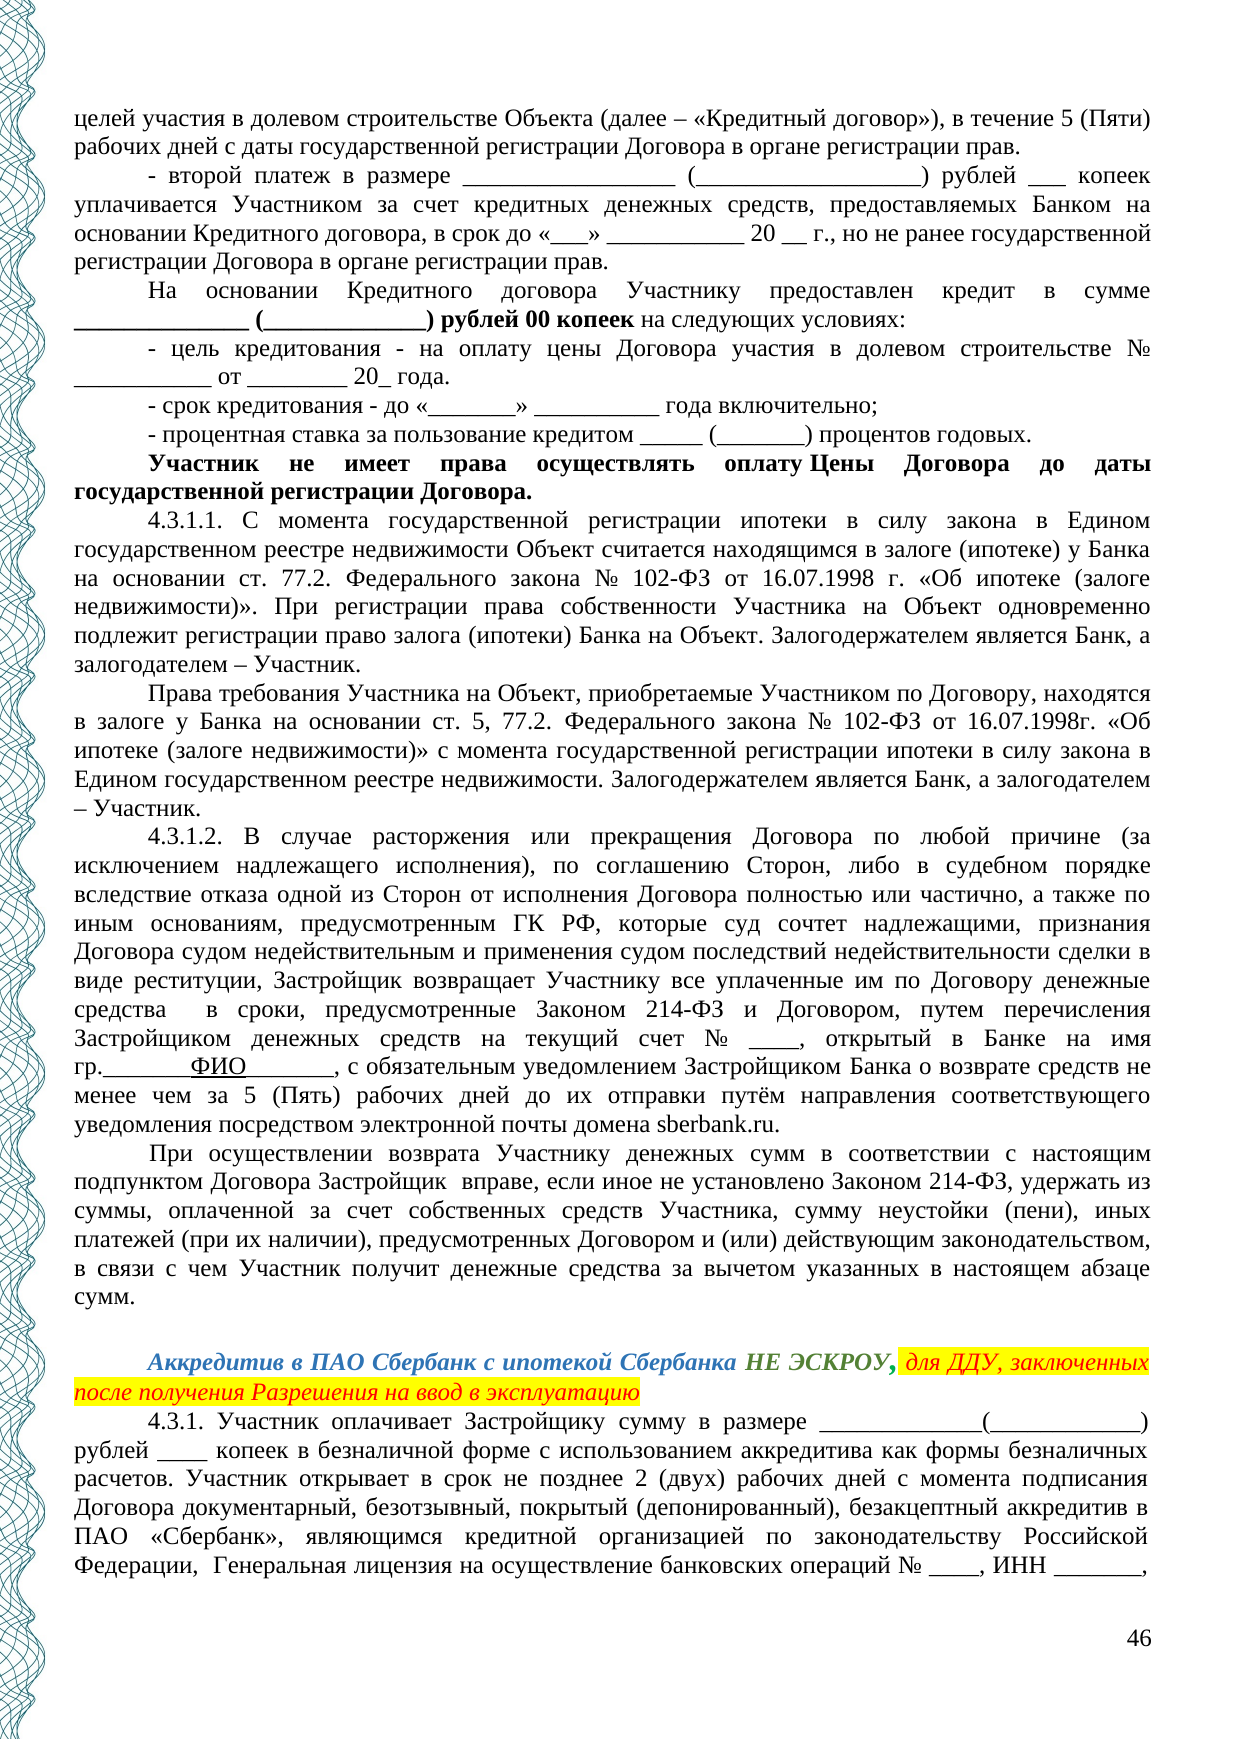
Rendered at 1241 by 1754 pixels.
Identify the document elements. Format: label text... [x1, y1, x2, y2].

text Аккредитив в ПАО Сбербанк с ипотекой Сбербанка НЕ ЭСКРОУ, для ДДУ, заключенных после получения Разрешения на ввод в эксплуатацию [74, 1339, 1152, 1406]
text - процентная ставка за пользование кредитом _____ (_______) процентов годовых. [74, 419, 1152, 448]
text - второй платеж в размере _________________ (__________________) рублей ___ копеек уплачивается Участником за счет кредитных денежных средств, предоставляемых Банком на основании Кредитного договора, в срок до «___» ___________ 20 __ г., но не ранее государственной регистрации Договора в органе регистрации прав. [74, 160, 1152, 275]
text - цель кредитования - на оплату цены Договора участия в долевом строительстве № ___________ от ________ 20_ года. [74, 333, 1152, 390]
text При осуществлении возврата Участнику денежных сумм в соответствии с настоящим подпунктом Договора Застройщик вправе, если иное не установлено Законом 214-ФЗ, удержать из суммы, оплаченной за счет собственных средств Участника, сумму неустойки (пени), иных платежей (при их наличии), предусмотренных Договором и (или) действующим законодательством, в связи с чем Участник получит денежные средства за вычетом указанных в настоящем абзаце сумм. [74, 1138, 1152, 1310]
text Участник не имеет права осуществлять оплату Цены Договора до даты государственной регистрации Договора. [74, 448, 1152, 505]
text 4.3.1.2. В случае расторжения или прекращения Договора по любой причине (за исключением надлежащего исполнения), по соглашению Сторон, либо в судебном порядке вследствие отказа одной из Сторон от исполнения Договора полностью или частично, а также по иным основаниям, предусмотренным ГК РФ, которые суд сочтет надлежащими, признания Договора судом недействительным и применения судом последствий недействительности сделки в виде реституции, Застройщик возвращает Участнику все уплаченные им по Договору денежные средства в сроки, предусмотренные Законом 214-ФЗ и Договором, путем перечисления Застройщиком денежных средств на текущий счет № , открытый в Банке на имя гр._______ФИО_______, с обязательным уведомлением Застройщиком Банка о возврате средств не менее чем за 5 (Пять) рабочих дней до их отправки путём направления соответствующего уведомления посредством электронной почты домена sberbank.ru. [74, 821, 1152, 1138]
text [74, 1406, 1149, 1578]
text Права требования Участника на Объект, приобретаемые Участником по Договору, находятся в залоге у Банка на основании ст. 5, 77.2. Федерального закона № 102-ФЗ от 16.07.1998г. «Об ипотеке (залоге недвижимости)» с момента государственной регистрации ипотеки в силу закона в Едином государственном реестре недвижимости. Залогодержателем является Банк, а залогодателем – Участник. [74, 678, 1152, 821]
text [74, 103, 1152, 160]
picture [0, 0, 1241, 1739]
text - срок кредитования - до «_______» __________ года включительно; [74, 390, 1152, 419]
text 4.3.1.1. С момента государственной регистрации ипотеки в силу закона в Едином государственном реестре недвижимости Объект считается находящимся в залоге (ипотеке) у Банка на основании ст. 77.2. Федерального закона № 102-ФЗ от 16.07.1998 г. «Об ипотеке (залоге недвижимости)». При регистрации права собственности Участника на Объект одновременно подлежит регистрации право залога (ипотеки) Банка на Объект. Залогодержателем является Банк, а залогодателем – Участник. [74, 505, 1152, 678]
text На основании Кредитного договора Участнику предоставлен кредит в сумме ______________ (_____________) рублей 00 копеек на следующих условиях: [74, 275, 1152, 333]
